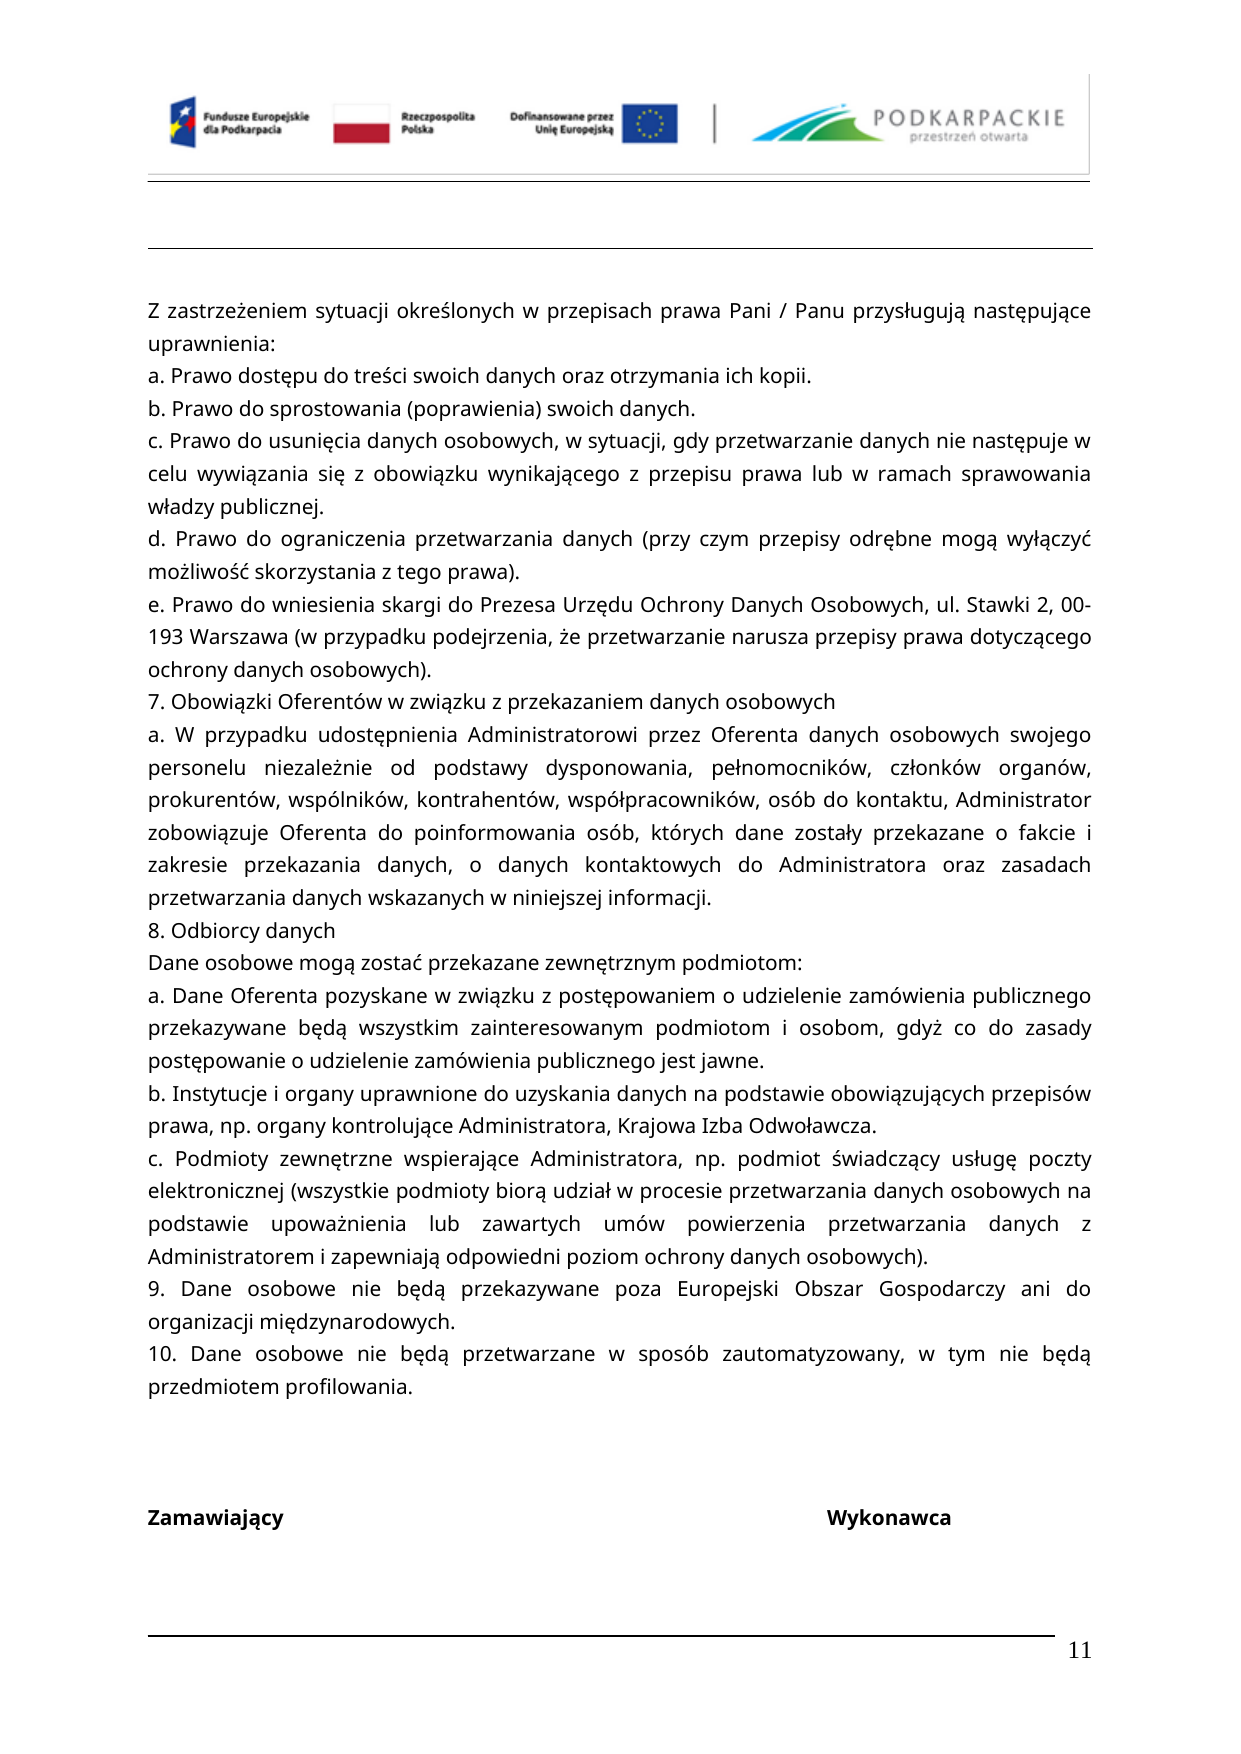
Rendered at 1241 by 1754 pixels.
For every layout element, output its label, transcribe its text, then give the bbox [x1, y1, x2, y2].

text b. Prawo do sprostowania (poprawienia) swoich danych. [148, 394, 1093, 422]
text 9. Dane osobowe nie będą przekazywane poza Europejski Obszar Gospodarczy ani do organizacji międzynarodowych. [148, 1274, 1093, 1335]
text 7. Obowiązki Oferentów w związku z przekazaniem danych osobowych [148, 687, 1093, 716]
text Z zastrzeżeniem sytuacji określonych w przepisach prawa Pani / Panu przysługują następujące uprawnienia: [148, 296, 1093, 357]
text 10. Dane osobowe nie będą przetwarzane w sposób zautomatyzowany, w tym nie będą przedmiotem profilowania. [148, 1339, 1093, 1401]
text b. Instytucje i organy uprawnione do uzyskania danych na podstawie obowiązujących przepisów prawa, np. organy kontrolujące Administratora, Krajowa Izba Odwoławcza. [148, 1079, 1093, 1140]
text Zamawiający Wykonawca [148, 1503, 1093, 1531]
text Dane osobowe mogą zostać przekazane zewnętrznym podmiotom: [148, 948, 1093, 977]
text c. Prawo do usunięcia danych osobowych, w sytuacji, gdy przetwarzanie danych nie następuje w celu wywiązania się z obowiązku wynikającego z przepisu prawa lub w ramach sprawowania władzy publicznej. [148, 427, 1093, 520]
text d. Prawo do ograniczenia przetwarzania danych (przy czym przepisy odrębne mogą wyłączyć możliwość skorzystania z tego prawa). [148, 524, 1093, 586]
text e. Prawo do wniesienia skargi do Prezesa Urzędu Ochrony Danych Osobowych, ul. Stawki 2, 00-193 Warszawa (w przypadku podejrzenia, że przetwarzanie narusza przepisy prawa dotyczącego ochrony danych osobowych). [148, 590, 1093, 683]
text a. Dane Oferenta pozyskane w związku z postępowaniem o udzielenie zamówienia publicznego przekazywane będą wszystkim zainteresowanym podmiotom i osobom, gdyż co do zasady postępowanie o udzielenie zamówienia publicznego jest jawne. [148, 981, 1093, 1074]
text a. W przypadku udostępnienia Administratorowi przez Oferenta danych osobowych swojego personelu niezależnie od podstawy dysponowania, pełnomocników, członków organów, prokurentów, wspólników, kontrahentów, współpracowników, osób do kontaktu, Administrator zobowiązuje Oferenta do poinformowania osób, których dane zostały przekazane o fakcie i zakresie przekazania danych, o danych kontaktowych do Administratora oraz zasadach przetwarzania danych wskazanych w niniejszej informacji. [148, 720, 1093, 912]
text a. Prawo dostępu do treści swoich danych oraz otrzymania ich kopii. [148, 361, 1093, 390]
text 8. Odbiorcy danych [148, 916, 1093, 944]
text c. Podmioty zewnętrzne wspierające Administratora, np. podmiot świadczący usługę poczty elektronicznej (wszystkie podmioty biorą udział w procesie przetwarzania danych osobowych na podstawie upoważnienia lub zawartych umów powierzenia przetwarzania danych z Administratorem i zapewniają odpowiedni poziom ochrony danych osobowych). [148, 1144, 1093, 1270]
